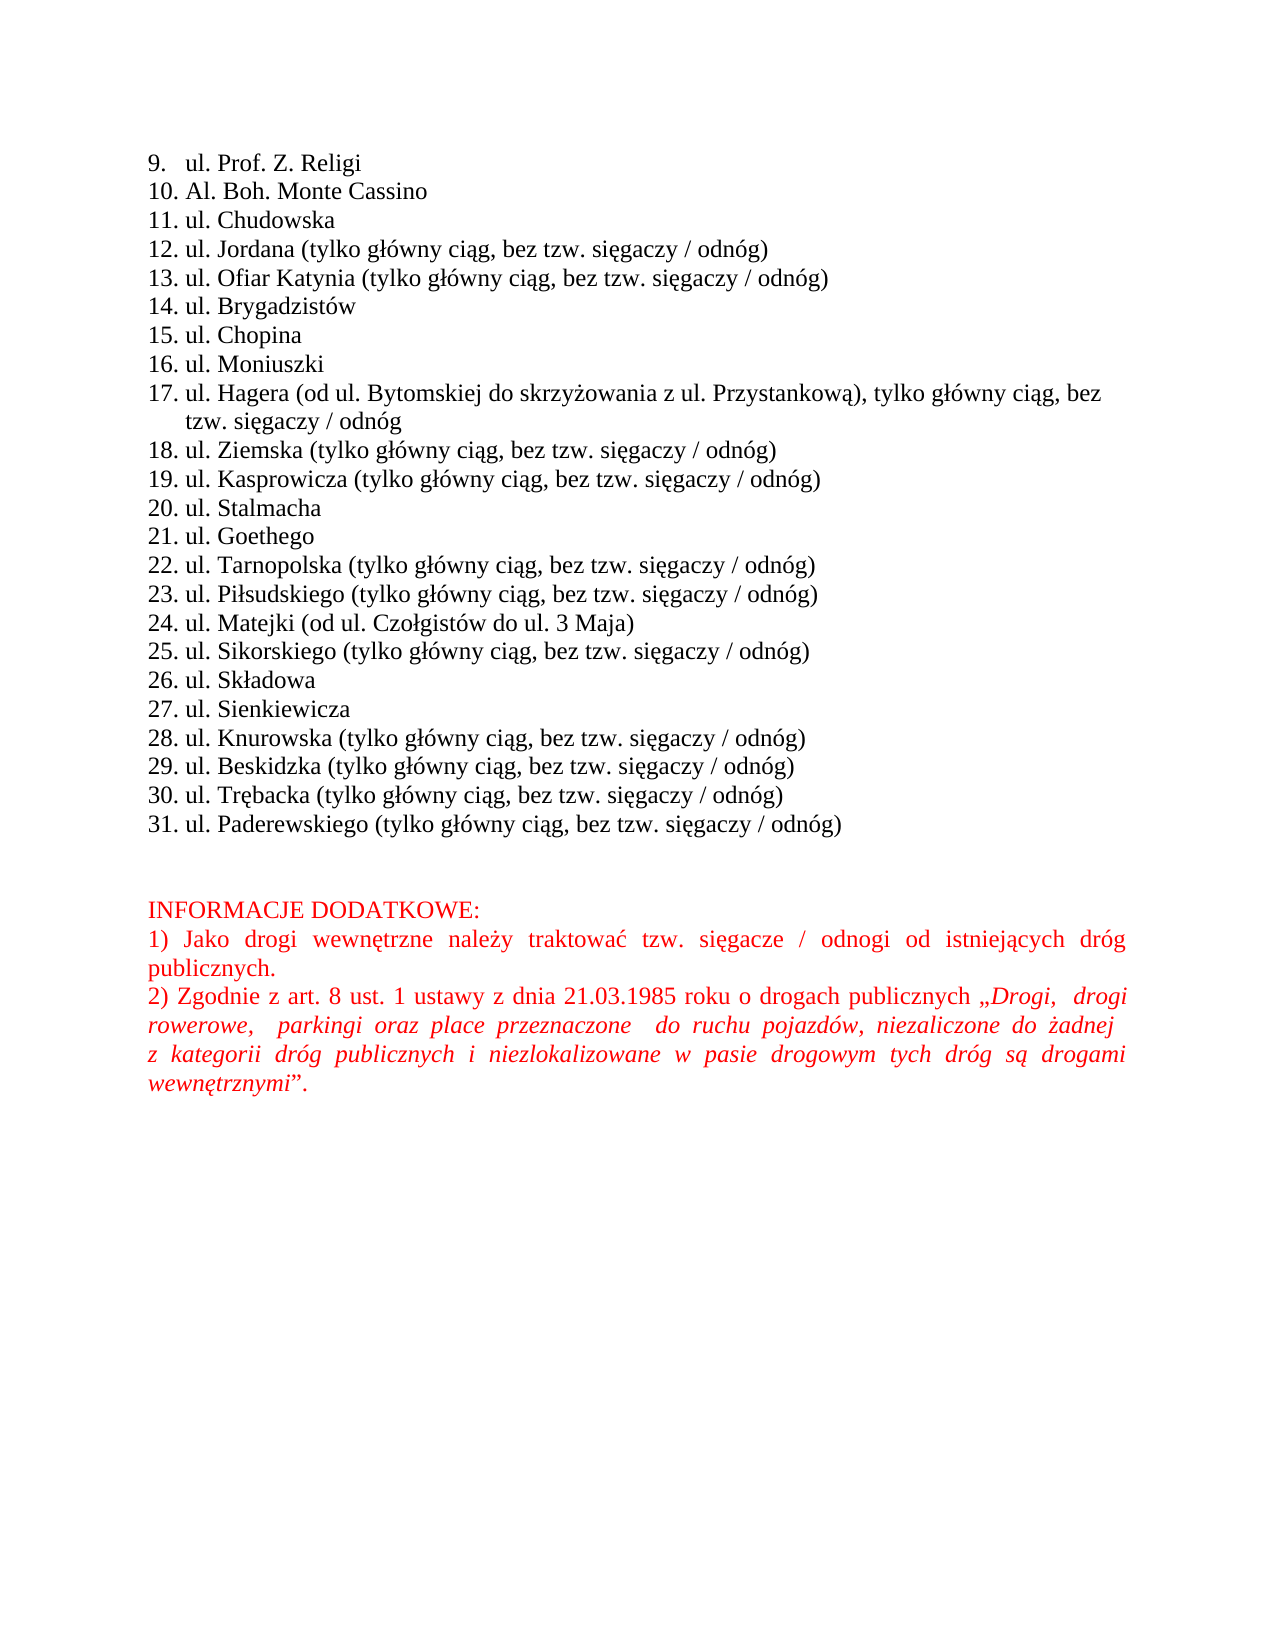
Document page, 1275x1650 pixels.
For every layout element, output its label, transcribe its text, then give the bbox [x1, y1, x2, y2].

list ul. Brygadzistów [148, 291, 1127, 320]
list ul. Tarnopolska (tylko główny ciąg, bez tzw. sięgaczy / odnóg) [148, 550, 1127, 579]
text INFORMACJE DODATKOWE: [148, 895, 1127, 924]
list ul. Paderewskiego (tylko główny ciąg, bez tzw. sięgaczy / odnóg) [148, 809, 1127, 838]
list ul. Jordana (tylko główny ciąg, bez tzw. sięgaczy / odnóg) [148, 234, 1127, 263]
list ul. Sikorskiego (tylko główny ciąg, bez tzw. sięgaczy / odnóg) [148, 636, 1127, 665]
list ul. Sienkiewicza [148, 694, 1127, 723]
list ul. Prof. Z. Religi [148, 148, 1127, 176]
text 1) Jako drogi wewnętrzne należy traktować tzw. sięgacze / odnogi od istniejących dróg publicznych. [148, 924, 1127, 981]
list ul. Goethego [148, 521, 1127, 550]
list ul. Beskidzka (tylko główny ciąg, bez tzw. sięgaczy / odnóg) [148, 751, 1127, 780]
list ul. Stalmacha [148, 493, 1127, 521]
list ul. Chopina [148, 320, 1127, 349]
list ul. Piłsudskiego (tylko główny ciąg, bez tzw. sięgaczy / odnóg) [148, 579, 1127, 608]
text 2) Zgodnie z art. 8 ust. 1 ustawy z dnia 21.03.1985 roku o drogach publicznych „Drogi, drogi rowerowe, parkingi oraz place przeznaczone do ruchu pojazdów, niezaliczone do żadnej z kategorii dróg publicznych i niezlokalizowane w pasie drogowym tych dróg są drogami wewnętrznymi”. [148, 981, 1127, 1096]
list Al. Boh. Monte Cassino [148, 176, 1127, 205]
list ul. Trębacka (tylko główny ciąg, bez tzw. sięgaczy / odnóg) [148, 780, 1127, 809]
list ul. Chudowska [148, 205, 1127, 234]
list ul. Kasprowicza (tylko główny ciąg, bez tzw. sięgaczy / odnóg) [148, 464, 1127, 493]
list ul. Składowa [148, 665, 1127, 694]
list ul. Ofiar Katynia (tylko główny ciąg, bez tzw. sięgaczy / odnóg) [148, 263, 1127, 291]
list ul. Ziemska (tylko główny ciąg, bez tzw. sięgaczy / odnóg) [148, 435, 1127, 464]
list ul. Moniuszki [148, 349, 1127, 378]
list ul. Knurowska (tylko główny ciąg, bez tzw. sięgaczy / odnóg) [148, 723, 1127, 751]
list ul. Hagera (od ul. Bytomskiej do skrzyżowania z ul. Przystankową), tylko główny ciąg, bez tzw. sięgaczy / odnóg [148, 378, 1127, 435]
list ul. Matejki (od ul. Czołgistów do ul. 3 Maja) [148, 608, 1127, 636]
